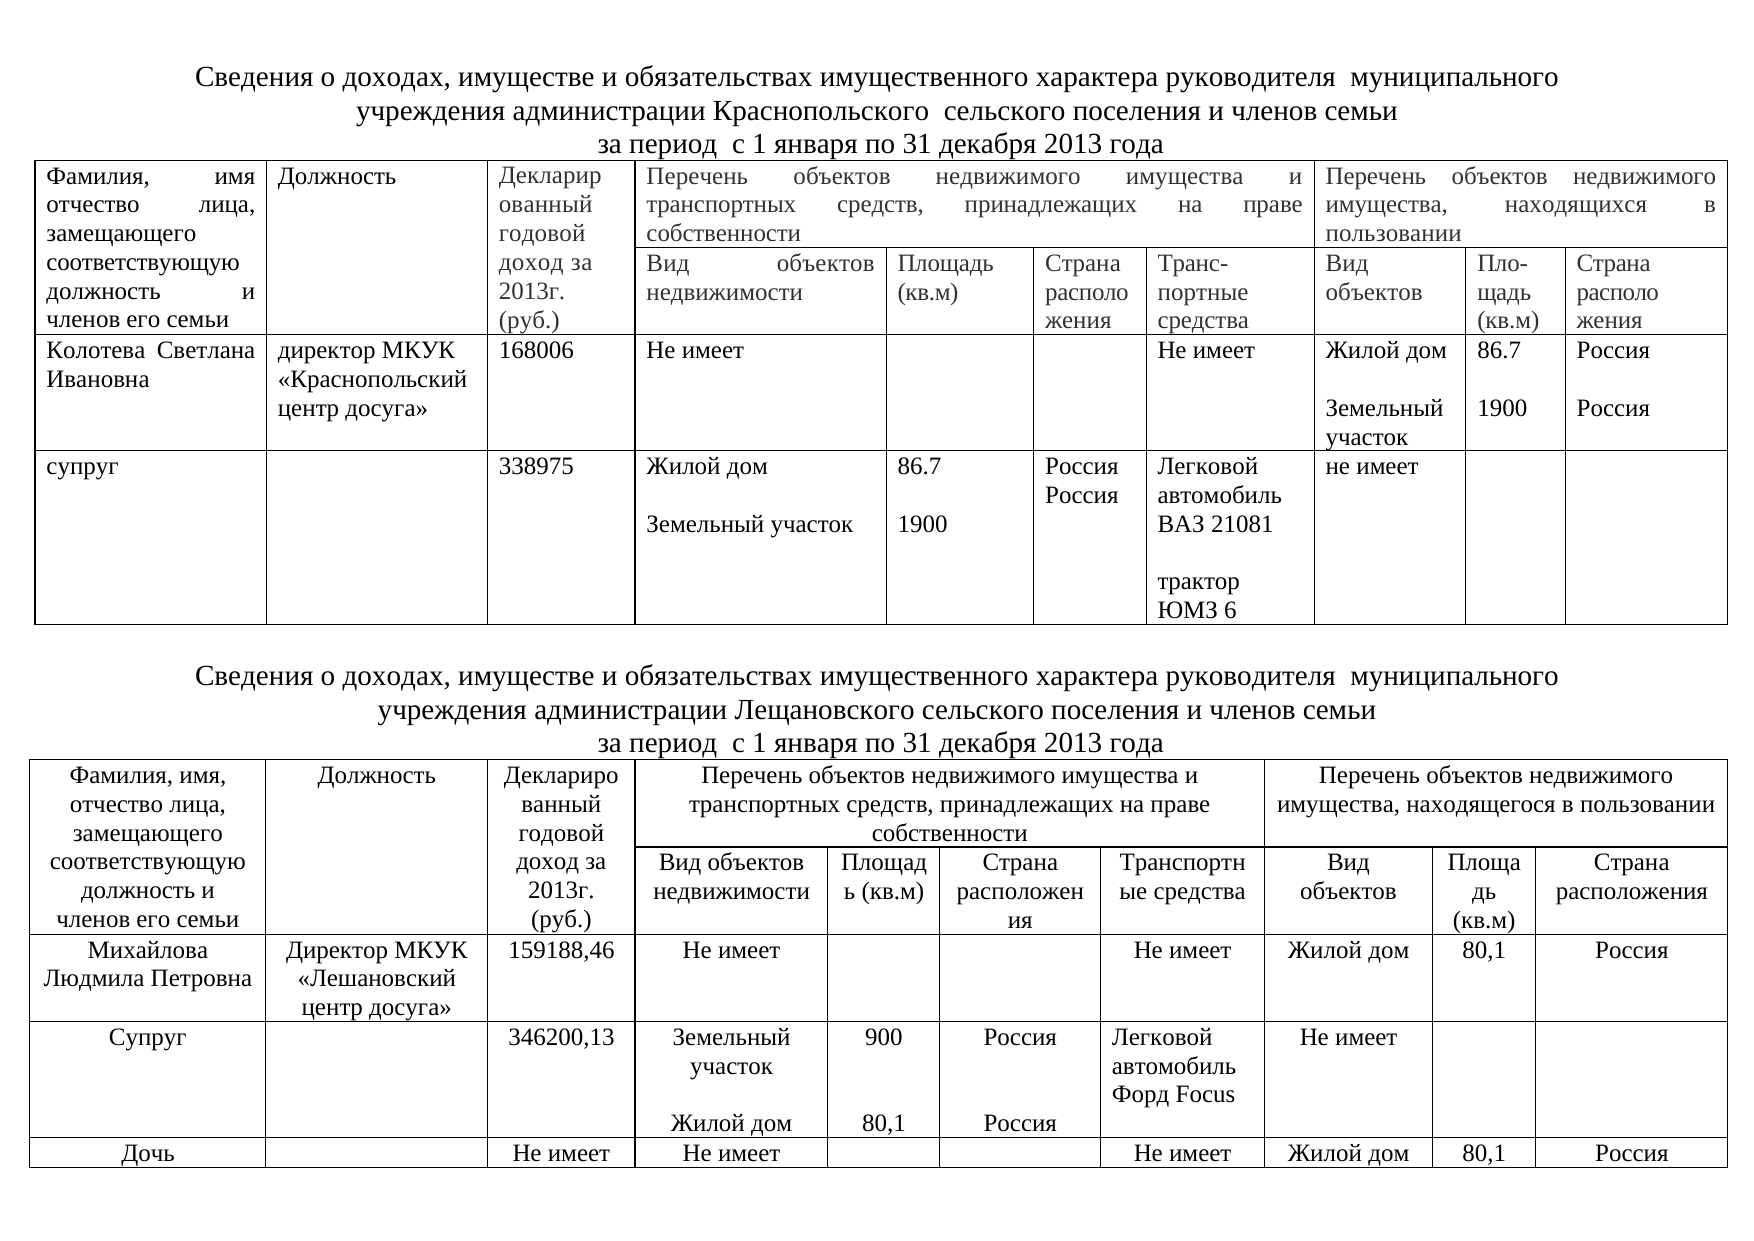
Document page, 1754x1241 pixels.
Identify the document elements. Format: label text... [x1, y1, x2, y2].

table_cell [1034, 335, 1146, 450]
table_cell Михайлова Людмила Петровна [30, 935, 265, 1021]
table_cell Дочь [30, 1138, 265, 1167]
table_cell Россия Россия [1034, 451, 1146, 624]
table_cell Пло-щадь (кв.м) [1466, 248, 1565, 334]
table_cell Площадь (кв.м) [887, 248, 1033, 334]
table_cell Вид объектов [1265, 848, 1432, 934]
table_cell Жилой дом [1265, 1138, 1432, 1167]
table_cell Не имеет [636, 335, 886, 450]
text Сведения о доходах, имуществе и обязательствах имущественного характера руководителя муниципального учреждения администрации Краснопольского сельского поселения и членов семьи [118, 59, 1636, 126]
table_cell Не имеет [488, 1138, 634, 1167]
table_cell [1536, 1022, 1727, 1137]
table_header Декларированный годовой доход за 2013г. (руб.) [488, 760, 634, 934]
table_cell Страна расположения [1034, 248, 1146, 334]
table_cell 86.7 1900 [1466, 335, 1565, 450]
table_cell Жилой дом Земельный участок [636, 451, 886, 624]
table_cell директор МКУК «Краснопольский центр досуга» [267, 335, 487, 450]
table_cell 80,1 [1433, 1138, 1535, 1167]
table_cell Россия [1536, 1138, 1727, 1167]
table_header Перечень объектов недвижимого имущества и транспортных средств, принадлежащих на праве собственности [636, 760, 1264, 846]
table_cell Легковой автомобиль ВАЗ 21081 трактор ЮМЗ 6 [1147, 451, 1314, 624]
table_cell Вид объектов недвижимости [636, 848, 827, 934]
table_cell [1433, 1022, 1535, 1137]
table_cell Транспортные средства [1101, 848, 1264, 934]
table_cell Страна расположения [1566, 248, 1727, 334]
table_cell Не имеет [1101, 1138, 1264, 1167]
table_cell [940, 935, 1100, 1021]
table_cell Не имеет [1101, 935, 1264, 1021]
table_header Декларированный годовой доход за 2013г. (руб.) [488, 161, 634, 334]
table_cell Россия [1536, 935, 1727, 1021]
table_cell Не имеет [1147, 335, 1314, 450]
table_cell 159188,46 [488, 935, 634, 1021]
table_cell Не имеет [1265, 1022, 1432, 1137]
table_cell Супруг [30, 1022, 265, 1137]
table_cell [940, 1138, 1100, 1167]
table_cell Россия Россия [1566, 335, 1727, 450]
text за период с 1 января по 31 декабря 2013 года [118, 726, 1636, 759]
table_cell 346200,13 [488, 1022, 634, 1137]
table_cell Вид объектов недвижимости [636, 248, 886, 334]
table_cell Жилой дом [1265, 935, 1432, 1021]
table_cell Легковой автомобиль Форд Focus [1101, 1022, 1264, 1137]
table_cell 338975 [488, 451, 634, 624]
table_header Перечень объектов недвижимого имущества, находящегося в пользовании [1265, 760, 1727, 846]
table_cell [267, 451, 487, 624]
table_header Фамилия, имя отчество лица, замещающего соответствующую должность и членов его семьи [36, 161, 266, 334]
table_cell не имеет [1315, 451, 1465, 624]
table_cell [828, 935, 939, 1021]
table_cell Не имеет [636, 1138, 827, 1167]
table_header Должность [267, 161, 487, 334]
table_header Перечень объектов недвижимого имущества, находящихся в пользовании [1315, 161, 1727, 247]
table_cell 86.7 1900 [887, 451, 1033, 624]
table_cell Транспортные средства [1147, 248, 1314, 334]
table_cell Россия Россия [940, 1022, 1100, 1137]
table_cell Страна расположения [940, 848, 1100, 934]
table_cell 168006 [488, 335, 634, 450]
table_header Перечень объектов недвижимого имущества и транспортных средств, принадлежащих на праве собственности [636, 161, 1314, 247]
text Сведения о доходах, имуществе и обязательствах имущественного характера руководителя муниципального учреждения администрации Лещановского сельского поселения и членов семьи [118, 658, 1636, 726]
table_cell Жилой дом Земельный участок [1315, 335, 1465, 450]
table_cell Земельный участок Жилой дом [636, 1022, 827, 1137]
table_cell Директор МКУК «Лешановский центр досуга» [266, 935, 487, 1021]
table_cell Площадь (кв.м) [1433, 848, 1535, 934]
text за период с 1 января по 31 декабря 2013 года [118, 126, 1636, 160]
table_header Должность [266, 760, 487, 934]
table_cell [1466, 451, 1565, 624]
table_header Фамилия, имя, отчество лица, замещающего соответствующую должность и членов его семьи [30, 760, 265, 934]
table_cell [266, 1022, 487, 1137]
table_cell [1566, 451, 1727, 624]
table_cell Не имеет [636, 935, 827, 1021]
table_cell Страна расположения [1536, 848, 1727, 934]
table_cell [828, 1138, 939, 1167]
table_cell 900 80,1 [828, 1022, 939, 1137]
table_cell супруг [36, 451, 266, 624]
table_cell Площадь (кв.м) [828, 848, 939, 934]
table_cell Колотева Светлана Ивановна [36, 335, 266, 450]
table_cell 80,1 [1433, 935, 1535, 1021]
table_cell [266, 1138, 487, 1167]
table_cell Вид объектов [1315, 248, 1465, 334]
table_cell [887, 335, 1033, 450]
